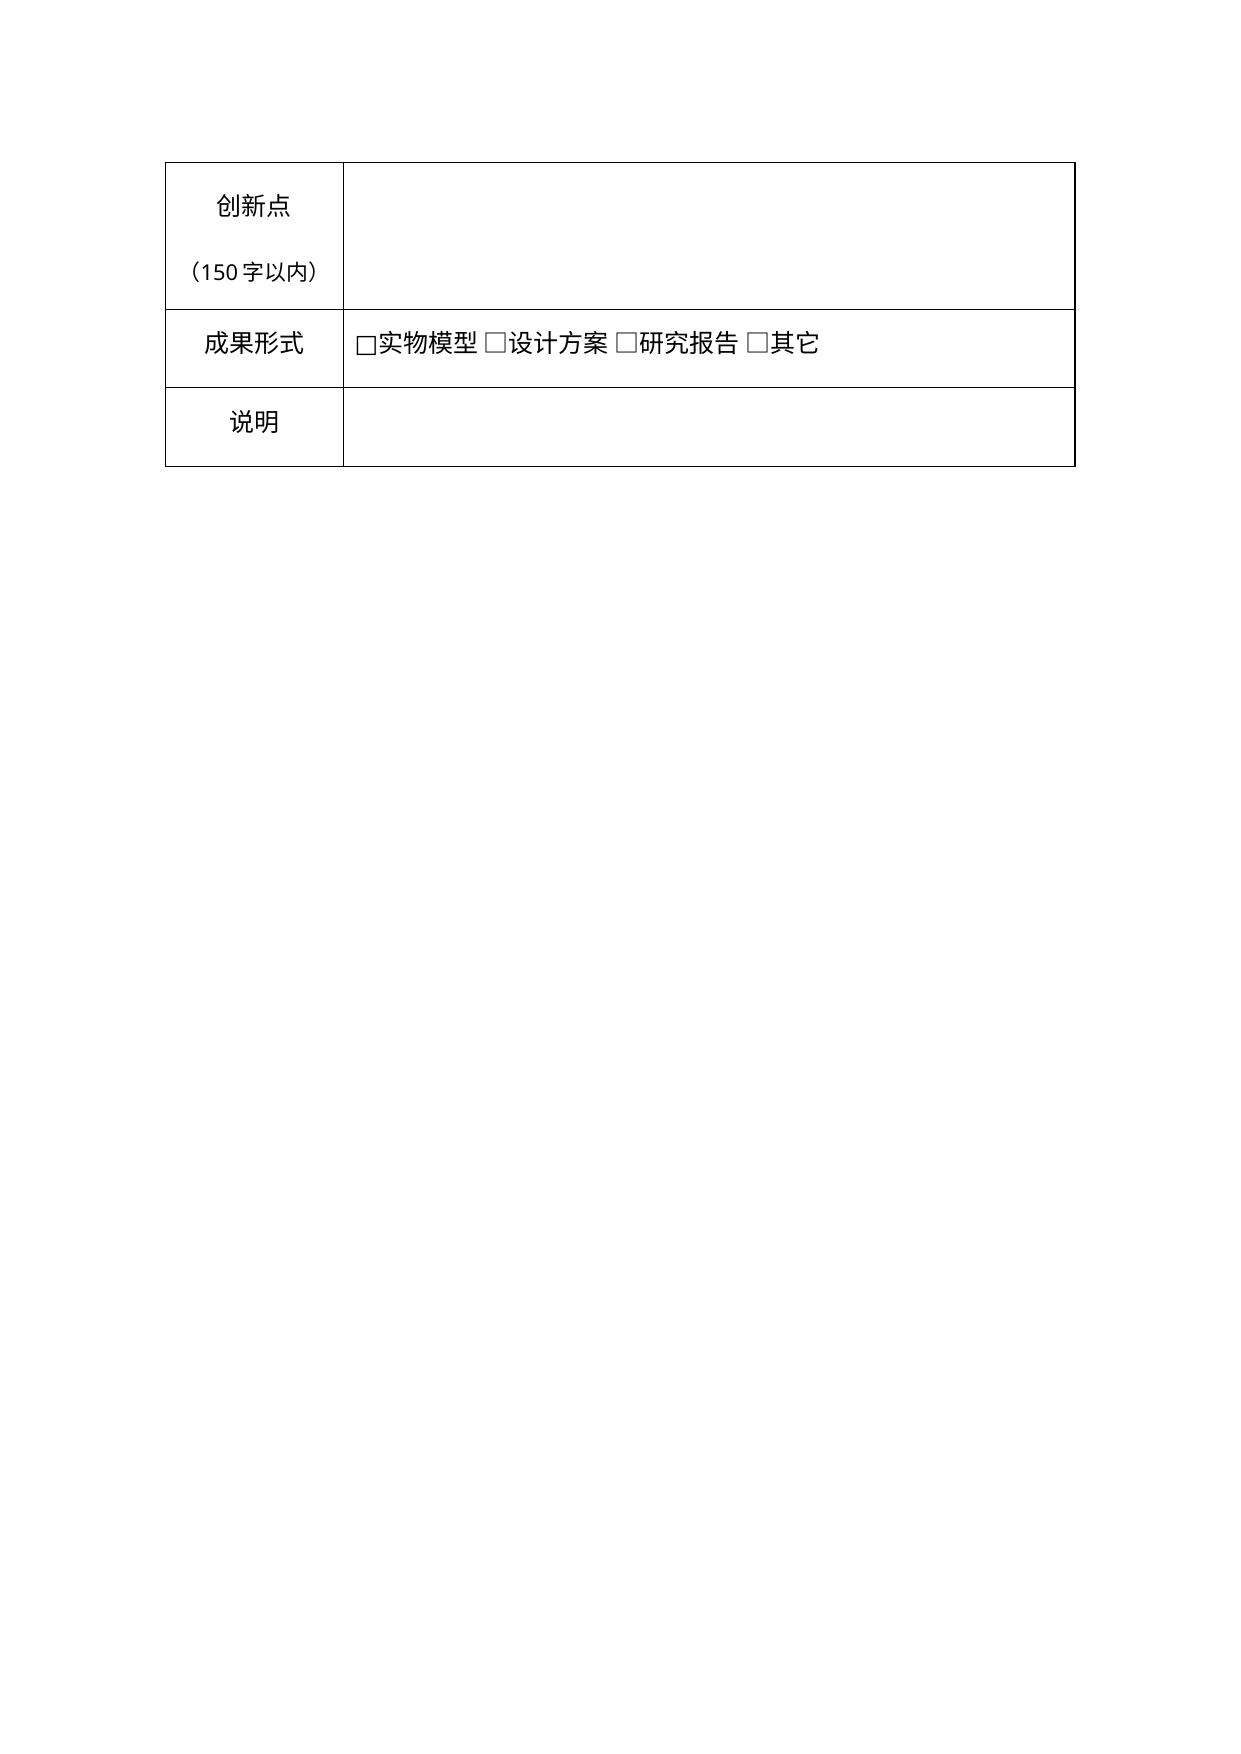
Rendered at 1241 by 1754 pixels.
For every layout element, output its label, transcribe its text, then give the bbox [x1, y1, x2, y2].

table_cell [344, 163, 1074, 308]
table_cell □实物模型 □设计方案 □研究报告 □其它 [344, 310, 1074, 387]
table_cell 成果形式 [166, 310, 343, 387]
table_cell 说明 [166, 388, 343, 466]
table_cell 创新点 （150字以内） [166, 163, 343, 308]
table_cell [344, 388, 1074, 466]
